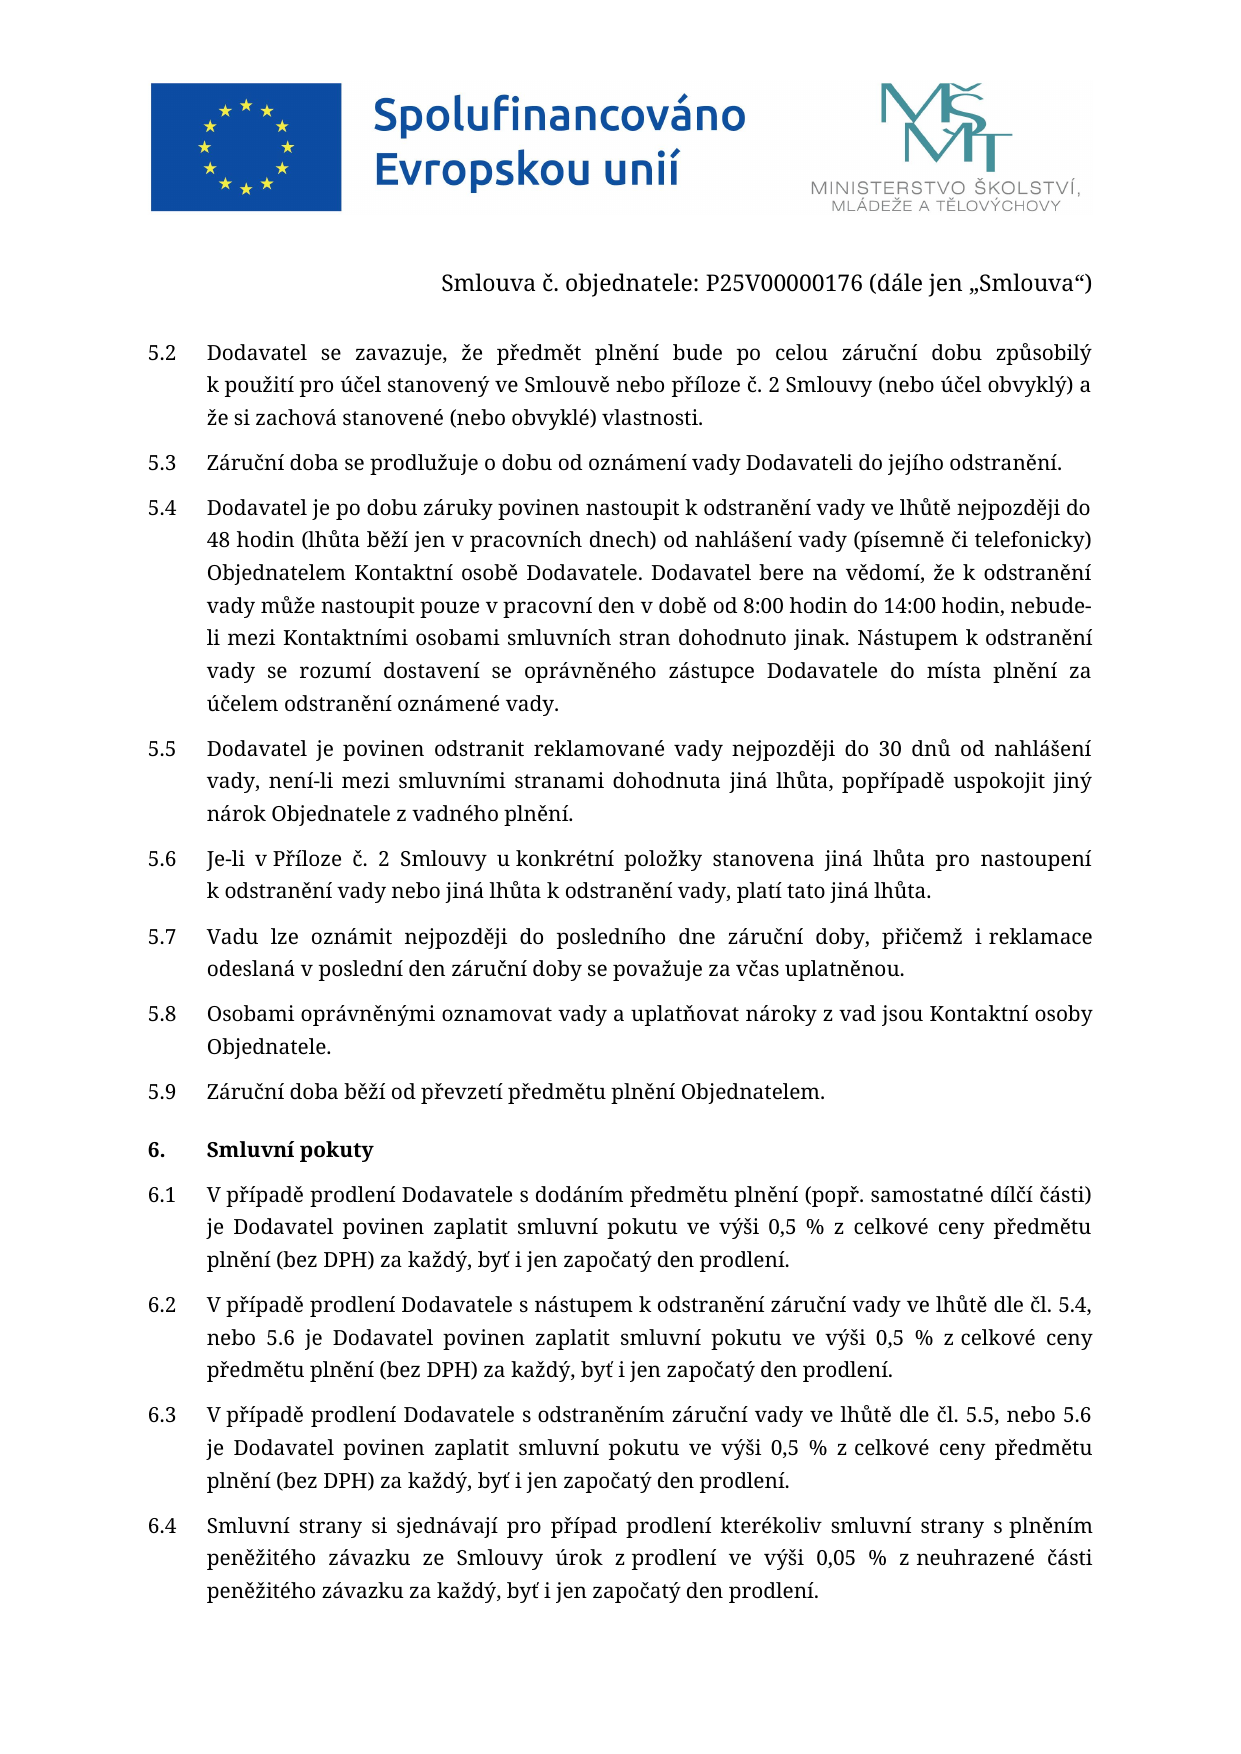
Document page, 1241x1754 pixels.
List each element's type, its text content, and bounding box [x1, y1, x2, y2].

list Dodavatel je povinen odstranit reklamované vady nejpozději do 30 dnů od nahlášení vady, není-li mezi smluvními stranami dohodnuta jiná lhůta, popřípadě uspokojit jiný nárok Objednatele z vadného plnění. [148, 734, 1093, 827]
list Osobami oprávněnými oznamovat vady a uplatňovat nároky z vad jsou Kontaktní osoby Objednatele. [148, 999, 1093, 1061]
list Smluvní pokuty [148, 1135, 1093, 1163]
list Vadu lze oznámit nejpozději do posledního dne záruční doby, přičemž i reklamace odeslaná v poslední den záruční doby se považuje za včas uplatněnou. [148, 922, 1093, 983]
list Záruční doba se prodlužuje o dobu od oznámení vady Dodavateli do jejího odstranění. [148, 448, 1093, 476]
list V případě prodlení Dodavatele s nástupem k odstranění záruční vady ve lhůtě dle čl. 5.4, nebo 5.6 je Dodavatel povinen zaplatit smluvní pokutu ve výši 0,5 % z celkové ceny předmětu plnění (bez DPH) za každý, byť i jen započatý den prodlení. [148, 1290, 1093, 1384]
list V případě prodlení Dodavatele s dodáním předmětu plnění (popř. samostatné dílčí části) je Dodavatel povinen zaplatit smluvní pokutu ve výši 0,5 % z celkové ceny předmětu plnění (bez DPH) za každý, byť i jen započatý den prodlení. [148, 1180, 1093, 1273]
list Dodavatel je po dobu záruky povinen nastoupit k odstranění vady ve lhůtě nejpozději do 48 hodin (lhůta běží jen v pracovních dnech) od nahlášení vady (písemně či telefonicky) Objednatelem Kontaktní osobě Dodavatele. Dodavatel bere na vědomí, že k odstranění vady může nastoupit pouze v pracovní den v době od 8:00 hodin do 14:00 hodin, nebude-li mezi Kontaktními osobami smluvních stran dohodnuto jinak. Nástupem k odstranění vady se rozumí dostavení se oprávněného zástupce Dodavatele do místa plnění za účelem odstranění oznámené vady. [148, 493, 1093, 717]
list Smluvní strany si sjednávají pro případ prodlení kterékoliv smluvní strany s plněním peněžitého závazku ze Smlouvy úrok z prodlení ve výši 0,05 % z neuhrazené části peněžitého závazku za každý, byť i jen započatý den prodlení. [148, 1511, 1093, 1604]
list Dodavatel se zavazuje, že předmět plnění bude po celou záruční dobu způsobilý k použití pro účel stanovený ve Smlouvě nebo příloze č. 2 Smlouvy (nebo účel obvyklý) a že si zachová stanovené (nebo obvyklé) vlastnosti. [148, 338, 1093, 431]
list V případě prodlení Dodavatele s odstraněním záruční vady ve lhůtě dle čl. 5.5, nebo 5.6 je Dodavatel povinen zaplatit smluvní pokutu ve výši 0,5 % z celkové ceny předmětu plnění (bez DPH) za každý, byť i jen započatý den prodlení. [148, 1401, 1093, 1494]
list Je-li v Příloze č. 2 Smlouvy u konkrétní položky stanovena jiná lhůta pro nastoupení k odstranění vady nebo jiná lhůta k odstranění vady, platí tato jiná lhůta. [148, 844, 1093, 905]
picture [147, 80, 1093, 215]
list Záruční doba běží od převzetí předmětu plnění Objednatelem. [148, 1077, 1093, 1106]
